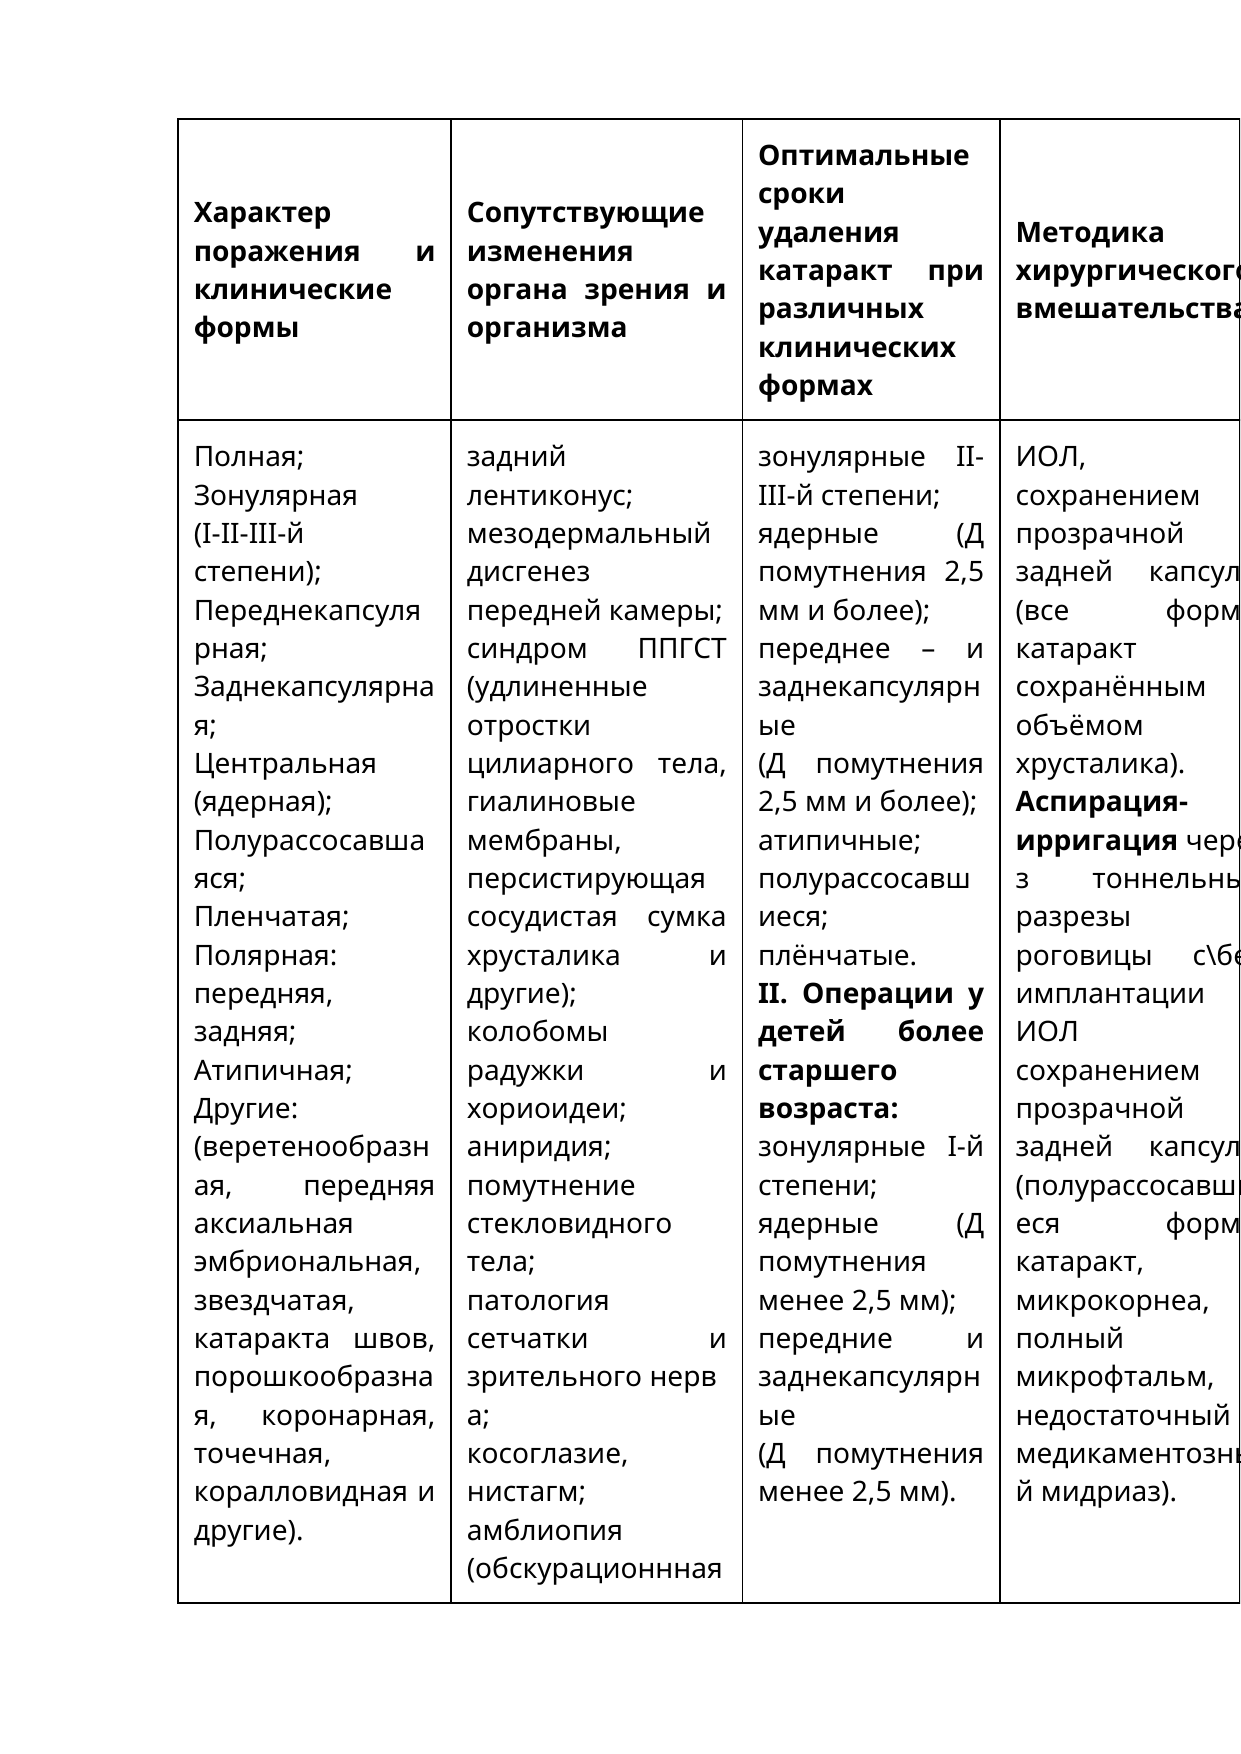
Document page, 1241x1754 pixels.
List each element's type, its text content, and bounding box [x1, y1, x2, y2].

table_header Сопутствующие изменения органа зрения и организма [452, 120, 742, 419]
table_header Методика хирургического вмешательства [1001, 120, 1239, 419]
table_header Оптимальные сроки удаления катаракт при различных клинических формах [743, 120, 999, 419]
table_header Характер поражения и клинические формы [179, 120, 450, 419]
